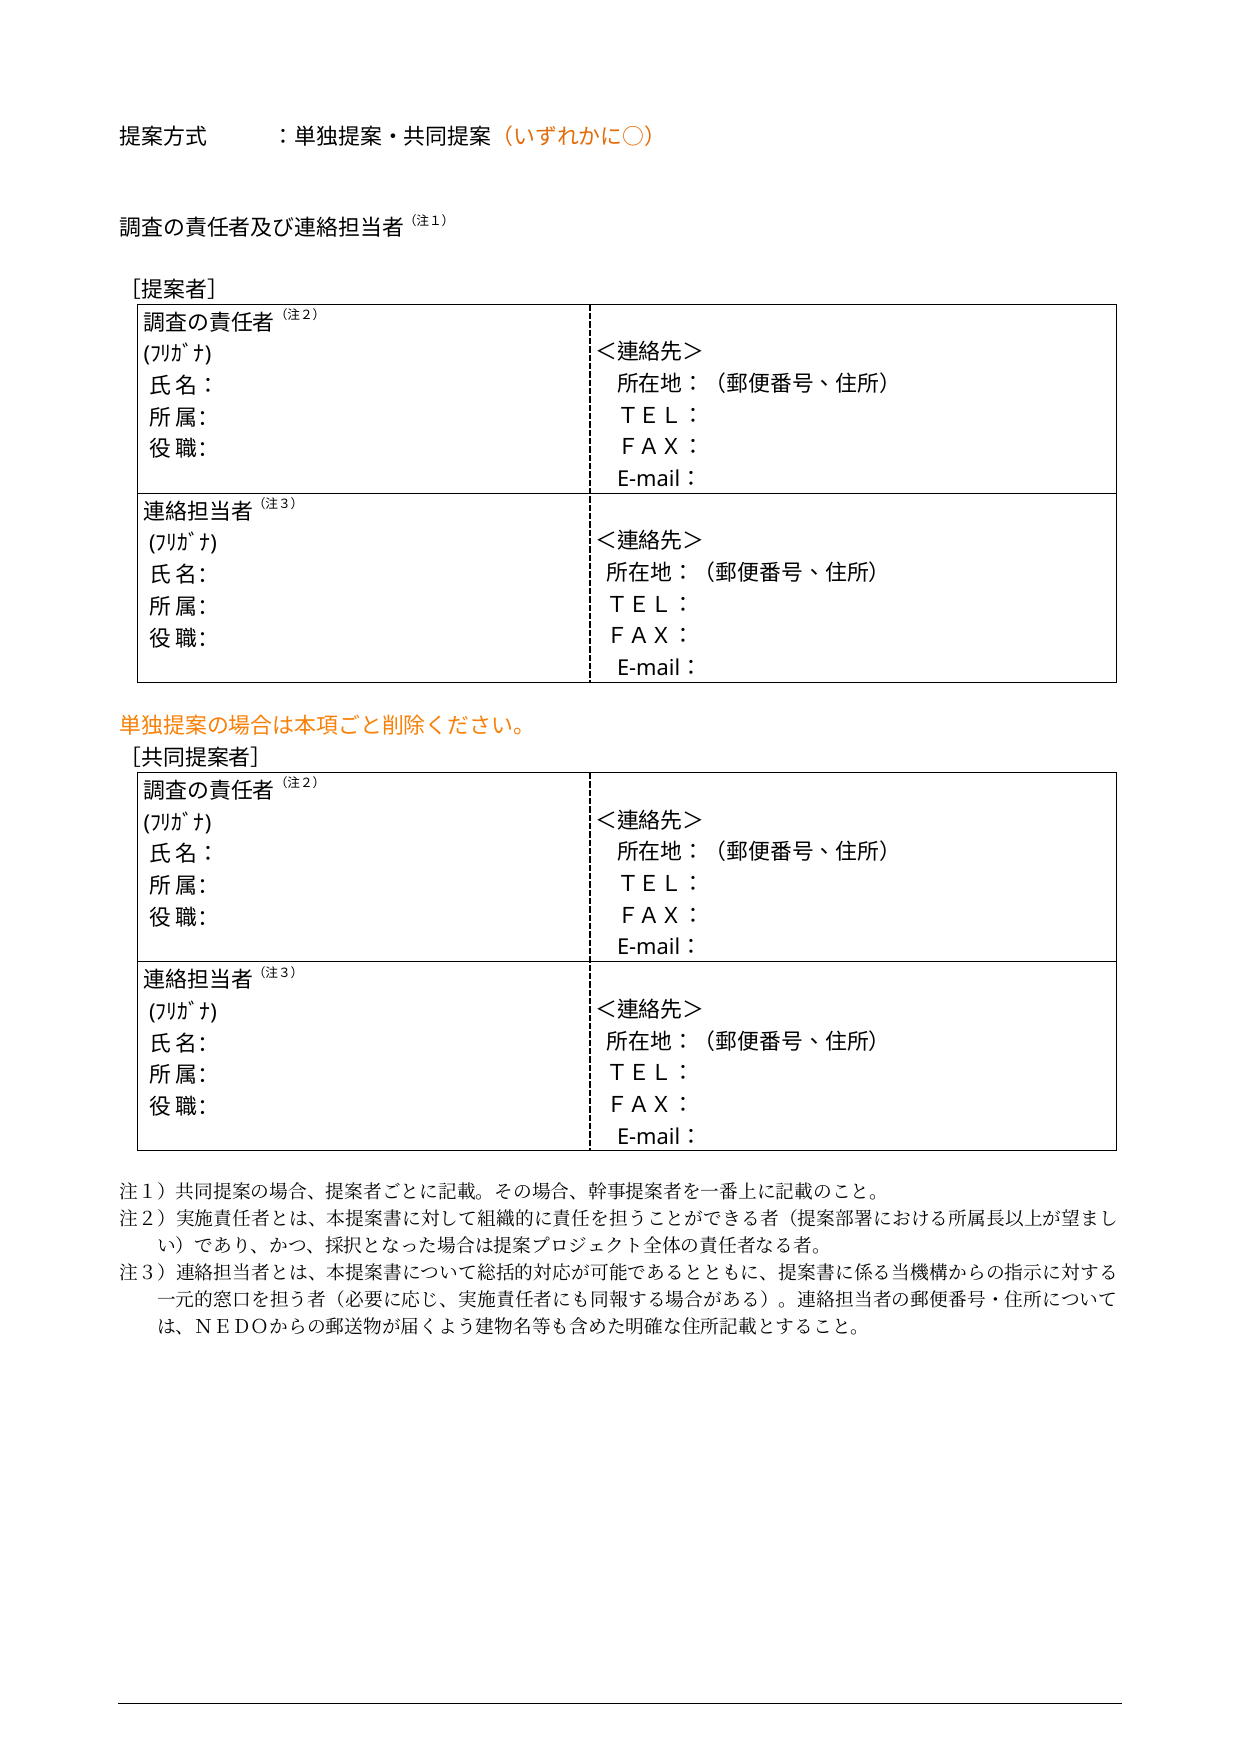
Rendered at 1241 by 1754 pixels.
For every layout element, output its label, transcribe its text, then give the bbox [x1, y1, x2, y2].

table_cell 連絡担当者（注３） (ﾌﾘｶﾞﾅ) 氏 名： 所 属： 役 職： [138, 962, 589, 1150]
text 注３）連絡担当者とは、本提案書について総括的対応が可能であるとともに、提案書に係る当機構からの指示に対する一元的窓口を担う者（必要に応じ、実施責任者にも同報する場合がある）。連絡担当者の郵便番号・住所については、ＮＥＤＯからの郵送物が届くよう建物名等も含めた明確な住所記載とすること。 [119, 1258, 1121, 1339]
text 注２）実施責任者とは、本提案書に対して組織的に責任を担うことができる者（提案部署における所属長以上が望ましい）であり、かつ、採択となった場合は提案プロジェクト全体の責任者なる者。 [119, 1204, 1121, 1258]
table_header ＜連絡先＞ 所在地：（郵便番号、住所） ＴＥＬ： ＦＡＸ： E-mail： [590, 305, 1116, 493]
table_cell 連絡担当者（注３） (ﾌﾘｶﾞﾅ) 氏 名： 所 属： 役 職： [138, 494, 589, 682]
table_cell ＜連絡先＞ 所在地：（郵便番号、住所） ＴＥＬ： ＦＡＸ： E-mail： [590, 494, 1116, 682]
text 注１）共同提案の場合、提案者ごとに記載。その場合、幹事提案者を一番上に記載のこと。 [119, 1177, 1121, 1204]
text 単独提案の場合は本項ごと削除ください。 [119, 708, 1121, 740]
table_header 調査の責任者（注２） (ﾌﾘｶﾞﾅ) 氏 名： 所 属： 役 職： [138, 773, 589, 961]
text ［共同提案者］ [119, 740, 1121, 772]
text 提案方式 ：単独提案・共同提案（いずれかに○） [119, 119, 1121, 151]
text 調査の責任者及び連絡担当者（注１） [119, 210, 1121, 242]
table_cell ＜連絡先＞ 所在地：（郵便番号、住所） ＴＥＬ： ＦＡＸ： E-mail： [590, 962, 1116, 1150]
text ［提案者］ [119, 272, 1121, 303]
table_header ＜連絡先＞ 所在地：（郵便番号、住所） ＴＥＬ： ＦＡＸ： E-mail： [590, 773, 1116, 961]
table_header 調査の責任者（注２） (ﾌﾘｶﾞﾅ) 氏 名： 所 属： 役 職： [138, 305, 589, 493]
